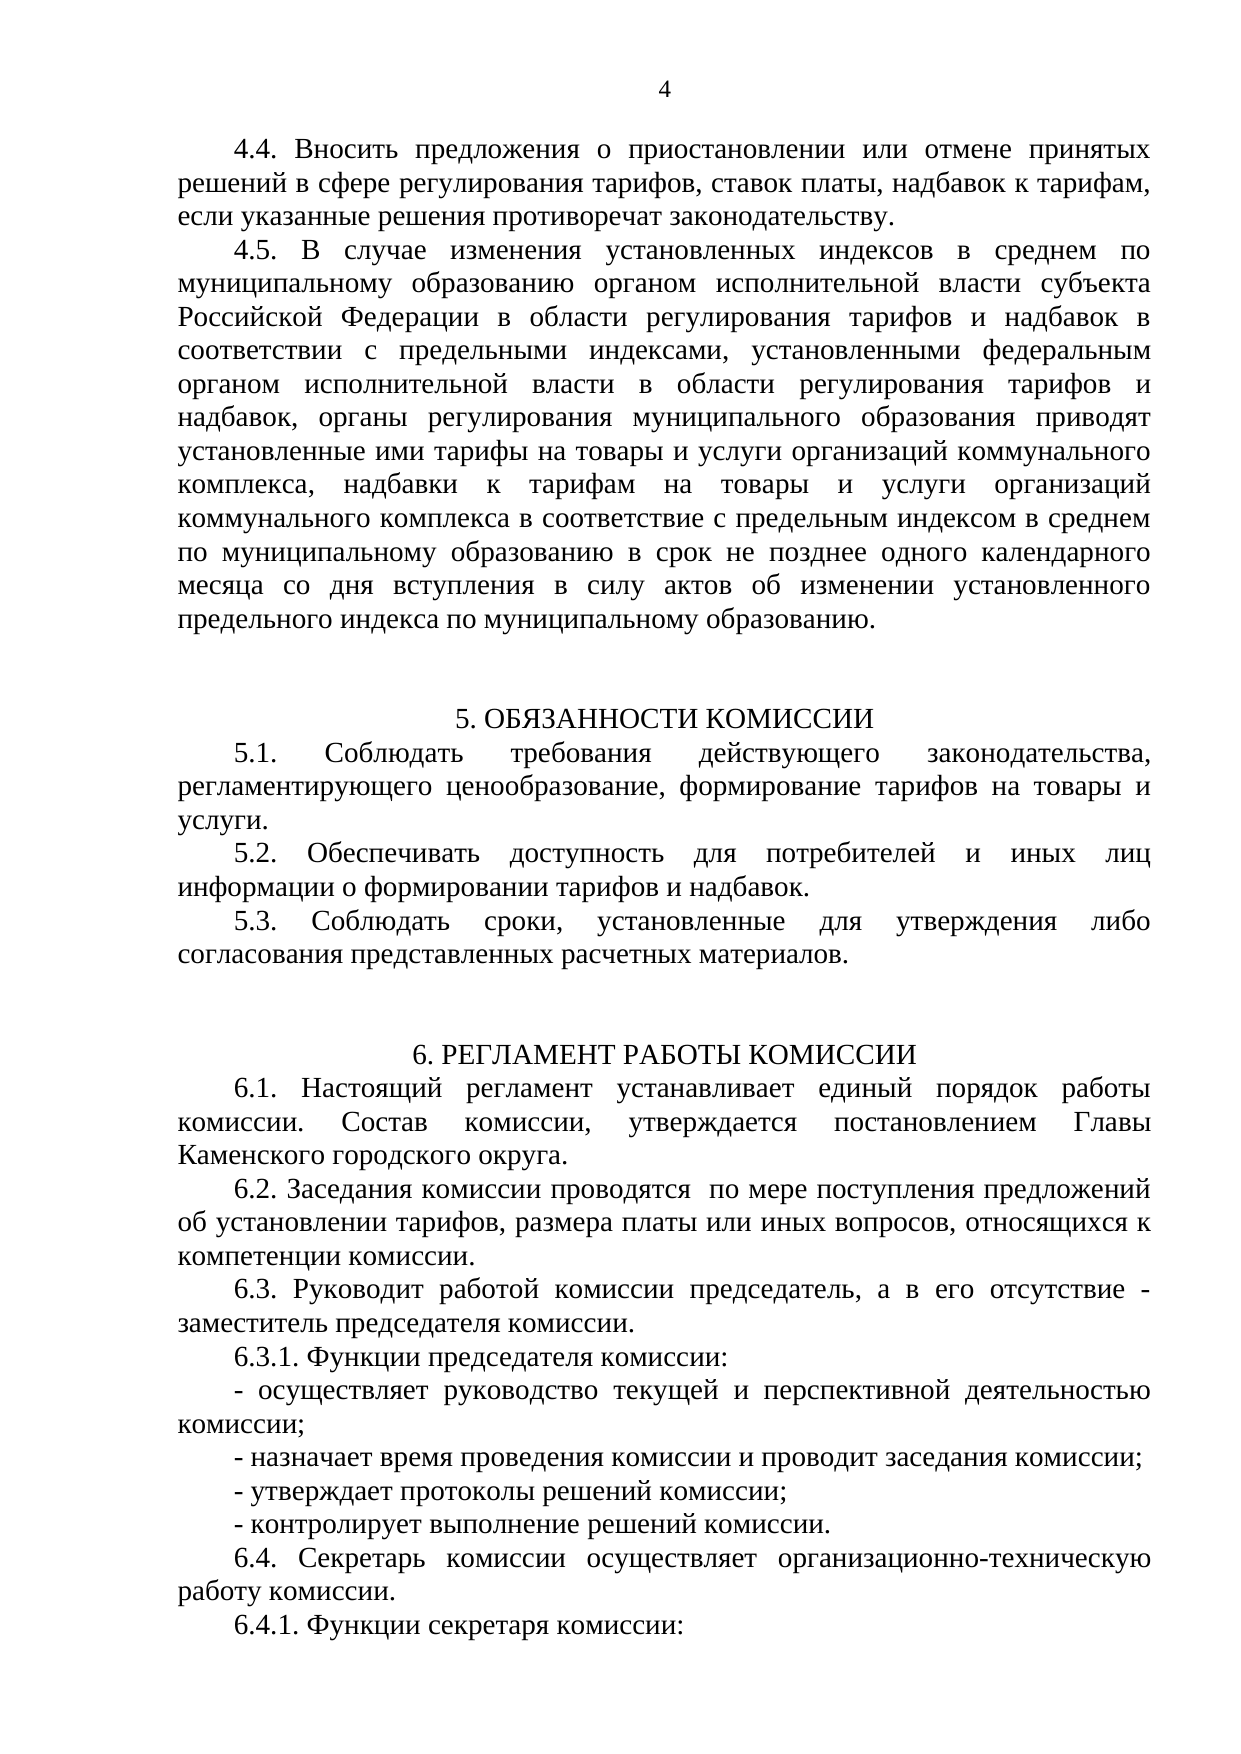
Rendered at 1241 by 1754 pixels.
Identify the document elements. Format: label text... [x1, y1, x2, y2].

text - осуществляет руководство текущей и перспективной деятельностью комиссии; [177, 1372, 1152, 1439]
text 6.3. Руководит работой комиссии председатель, а в его отсутствие - заместитель председателя комиссии. [177, 1272, 1152, 1339]
text - контролирует выполнение решений комиссии. [177, 1506, 1152, 1540]
text - утверждает протоколы решений комиссии; [177, 1473, 1152, 1506]
text 6.3.1. Функции председателя комиссии: [177, 1339, 1152, 1372]
text 5. ОБЯЗАННОСТИ КОМИССИИ [177, 701, 1152, 735]
text 4.5. В случае изменения установленных индексов в среднем по муниципальному образованию органом исполнительной власти субъекта Российской Федерации в области регулирования тарифов и надбавок в соответствии с предельными индексами, установленными федеральным органом исполнительной власти в области регулирования тарифов и надбавок, органы регулирования муниципального образования приводят установленные ими тарифы на товары и услуги организаций коммунального комплекса, надбавки к тарифам на товары и услуги организаций коммунального комплекса в соответствие с предельным индексом в среднем по муниципальному образованию в срок не позднее одного календарного месяца со дня вступления в силу актов об изменении установленного предельного индекса по муниципальному образованию. [177, 232, 1152, 634]
text 5.3. Соблюдать сроки, установленные для утверждения либо согласования представленных расчетных материалов. [177, 903, 1152, 970]
text 5.2. Обеспечивать доступность для потребителей и иных лиц информации о формировании тарифов и надбавок. [177, 836, 1152, 903]
text - назначает время проведения комиссии и проводит заседания комиссии; [177, 1439, 1152, 1473]
text 6.4.1. Функции секретаря комиссии: [177, 1607, 1152, 1641]
text 6.4. Секретарь комиссии осуществляет организационно-техническую работу комиссии. [177, 1540, 1152, 1607]
text 6.2. Заседания комиссии проводятся по мере поступления предложений об установлении тарифов, размера платы или иных вопросов, относящихся к компетенции комиссии. [177, 1171, 1152, 1272]
text 4.4. Вносить предложения о приостановлении или отмене принятых решений в сфере регулирования тарифов, ставок платы, надбавок к тарифам, если указанные решения противоречат законодательству. [177, 131, 1152, 232]
text 6.1. Настоящий регламент устанавливает единый порядок работы комиссии. Состав комиссии, утверждается постановлением Главы Каменского городского округа. [177, 1070, 1152, 1171]
text 6. РЕГЛАМЕНТ РАБОТЫ КОМИССИИ [177, 1037, 1152, 1070]
text 5.1. Соблюдать требования действующего законодательства, регламентирующего ценообразование, формирование тарифов на товары и услуги. [177, 735, 1152, 836]
